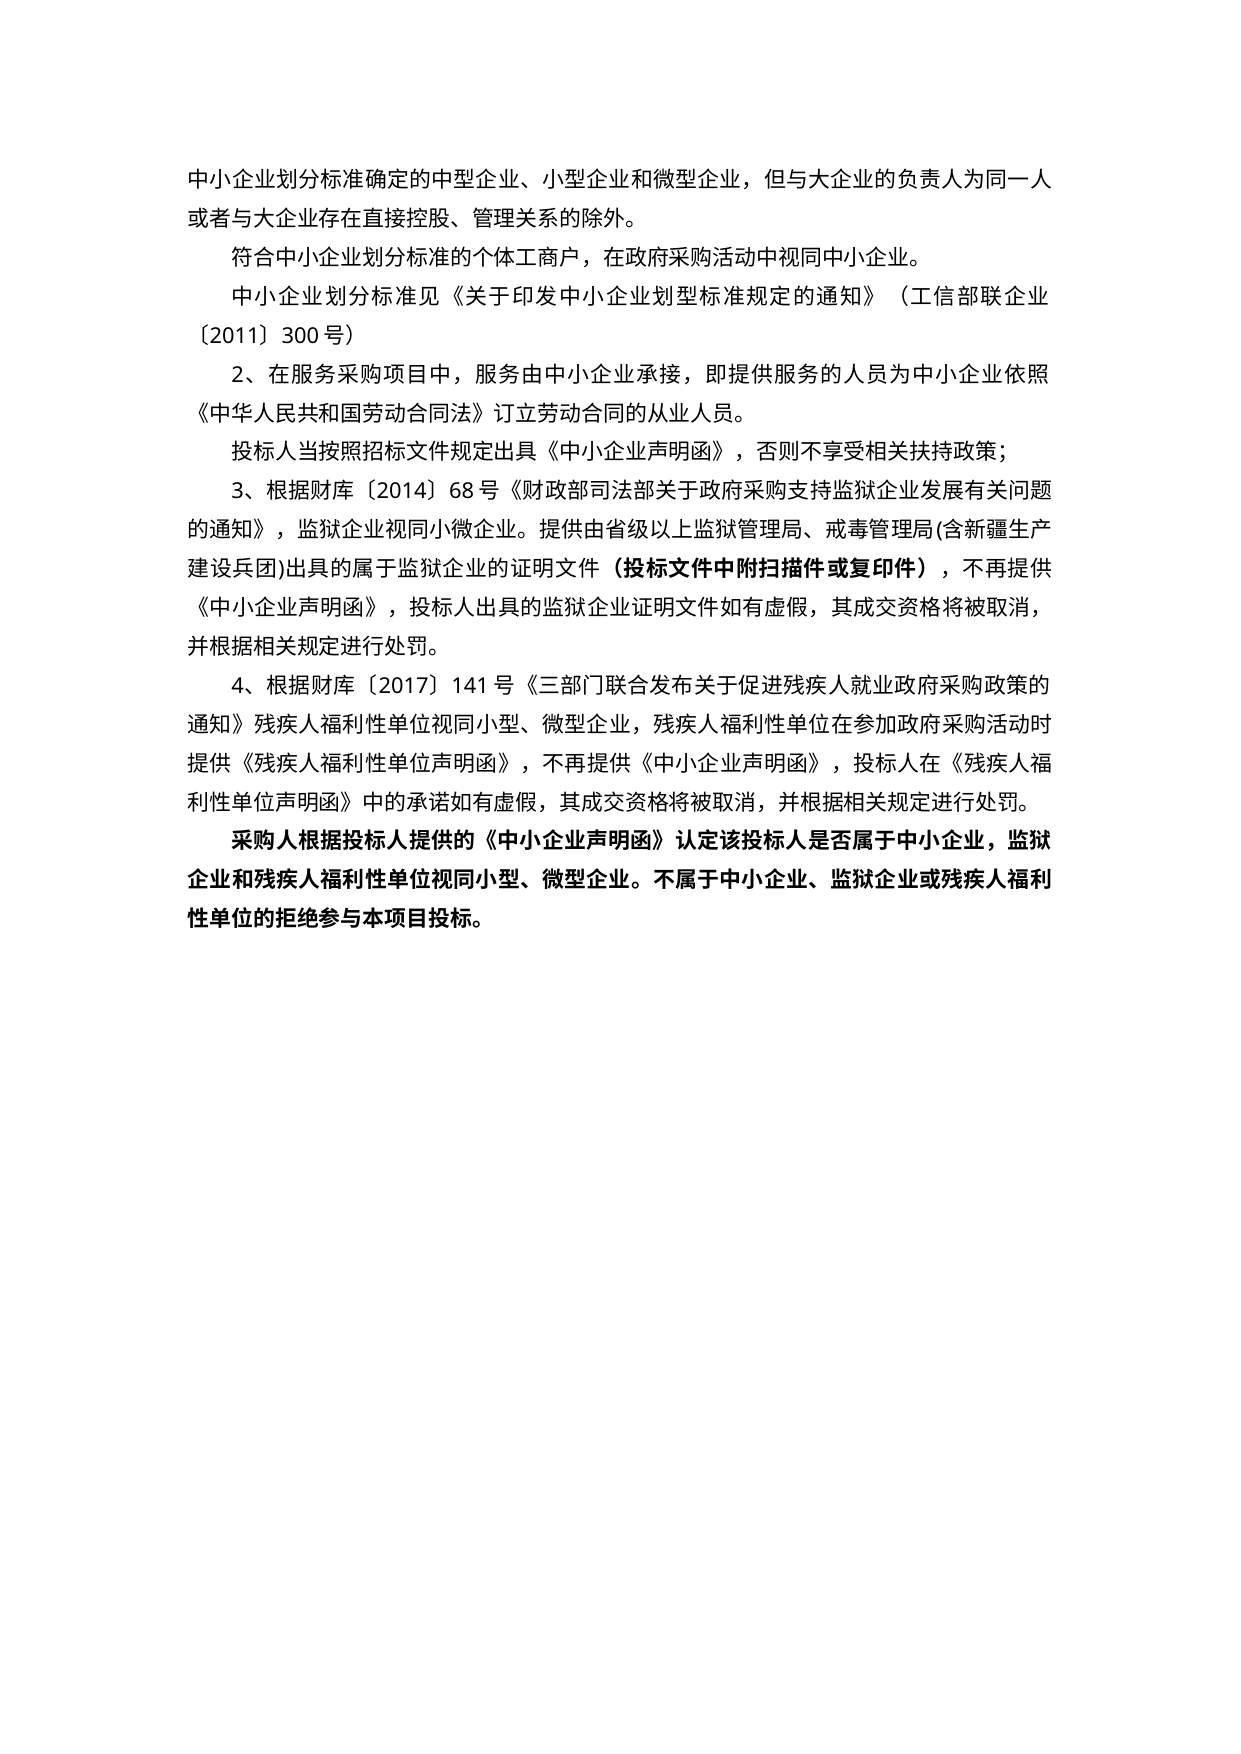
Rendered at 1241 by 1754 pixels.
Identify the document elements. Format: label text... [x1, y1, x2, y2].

text 4、根据财库〔2017〕141号《三部门联合发布关于促进残疾人就业政府采购政策的通知》残疾人福利性单位视同小型、微型企业，残疾人福利性单位在参加政府采购活动时提供《残疾人福利性单位声明函》，不再提供《中小企业声明函》，投标人在《残疾人福利性单位声明函》中的承诺如有虚假，其成交资格将被取消，并根据相关规定进行处罚。 [187, 667, 1053, 817]
text 3、根据财库〔2014〕68号《财政部司法部关于政府采购支持监狱企业发展有关问题的通知》，监狱企业视同小微企业。提供由省级以上监狱管理局、戒毒管理局(含新疆生产建设兵团)出具的属于监狱企业的证明文件（投标文件中附扫描件或复印件），不再提供《中小企业声明函》，投标人出具的监狱企业证明文件如有虚假，其成交资格将被取消，并根据相关规定进行处罚。 [187, 473, 1053, 661]
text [187, 162, 1053, 233]
text 中小企业划分标准见《关于印发中小企业划型标准规定的通知》（工信部联企业〔2011〕300号） [187, 278, 1053, 350]
text 投标人当按照招标文件规定出具《中小企业声明函》，否则不享受相关扶持政策； [187, 434, 1053, 466]
text 采购人根据投标人提供的《中小企业声明函》认定该投标人是否属于中小企业，监狱企业和残疾人福利性单位视同小型、微型企业。不属于中小企业、监狱企业或残疾人福利性单位的拒绝参与本项目投标。 [187, 823, 1053, 933]
text 2、在服务采购项目中，服务由中小企业承接，即提供服务的人员为中小企业依照《中华人民共和国劳动合同法》订立劳动合同的从业人员。 [187, 356, 1053, 428]
text 符合中小企业划分标准的个体工商户，在政府采购活动中视同中小企业。 [187, 240, 1053, 272]
